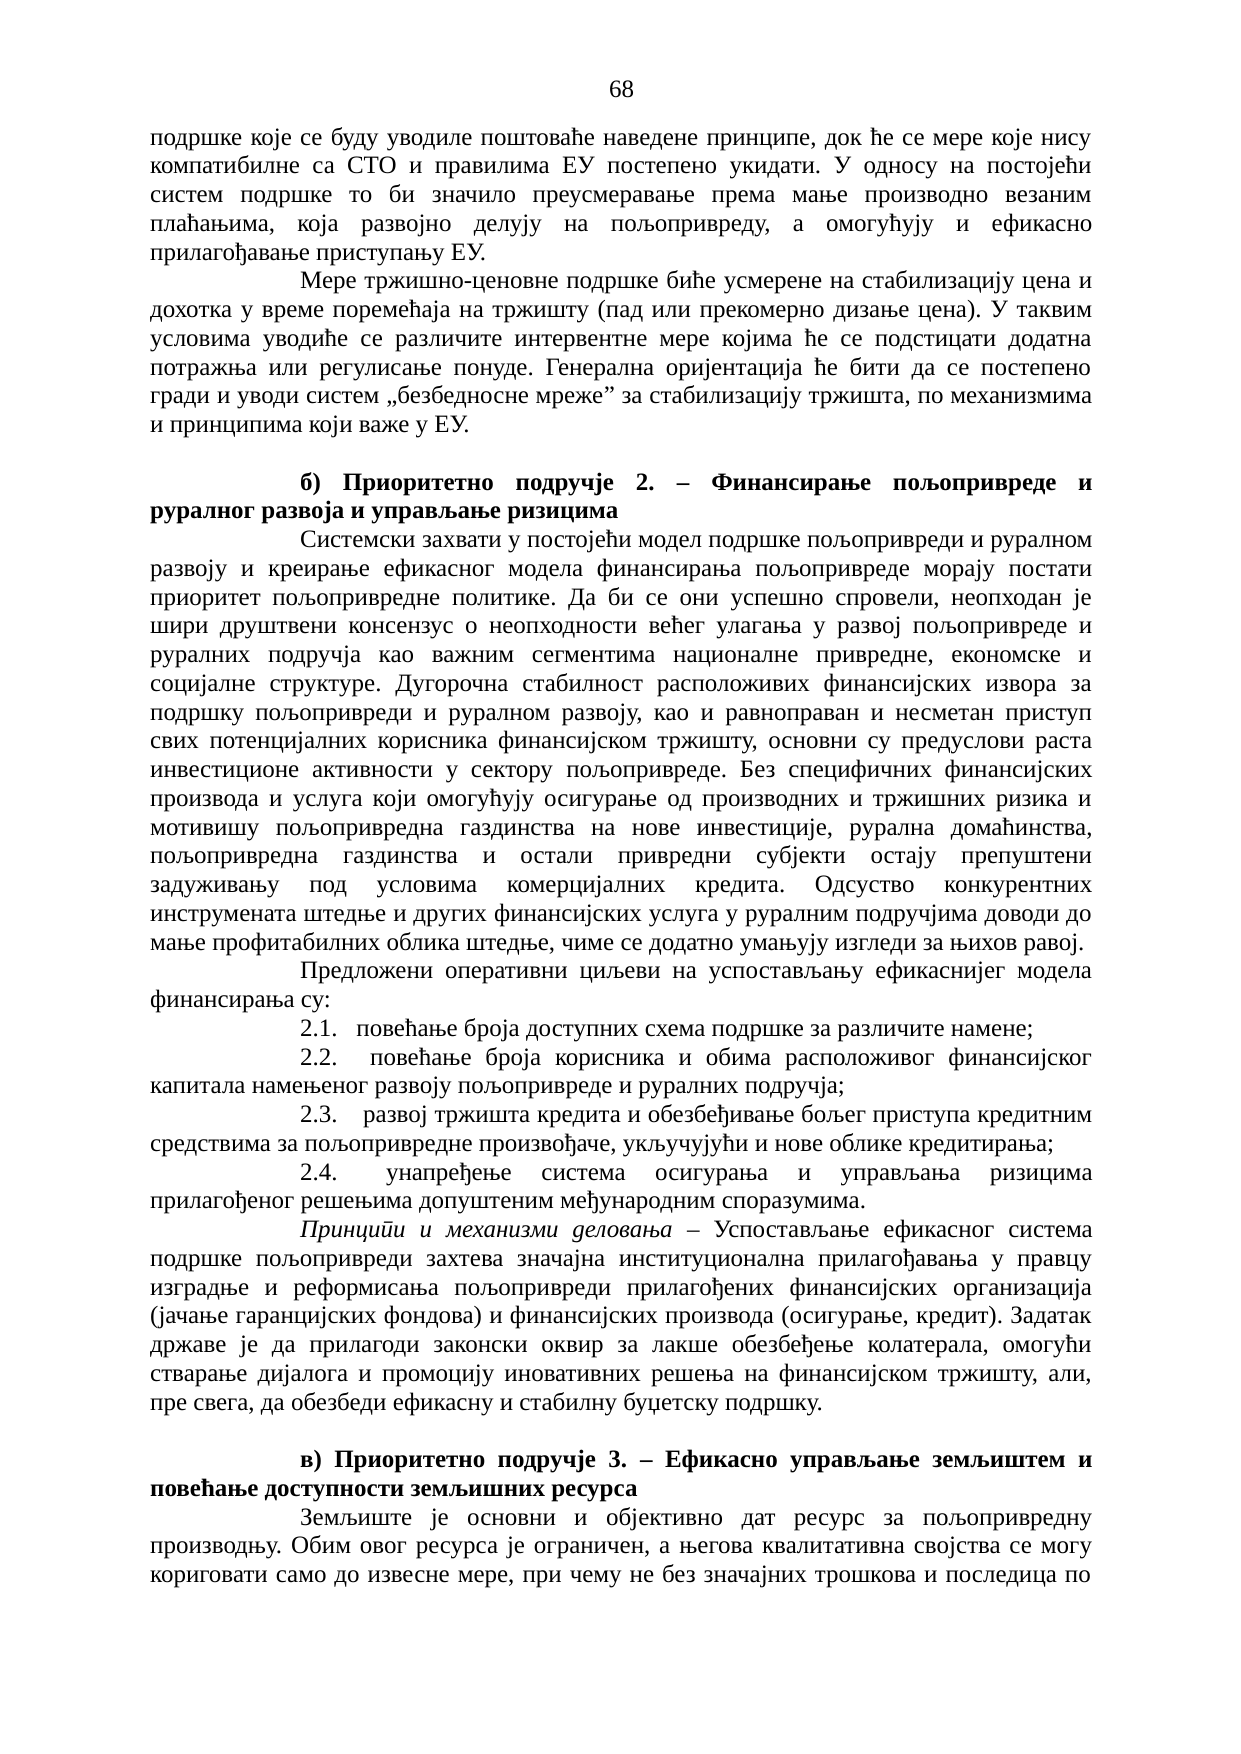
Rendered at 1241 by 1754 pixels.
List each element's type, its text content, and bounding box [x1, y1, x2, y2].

list развој тржишта кредита и обезбеђивање бољег приступа кредитним средствима за пољопривредне произвођаче, укључујући и нове облике кредитирања; [150, 1099, 1093, 1157]
text Мере тржишно-ценовне подршке биће усмерене на стабилизацију цена и дохотка у време поремећаја на тржишту (пад или прекомерно дизање цена). У таквим условима уводиће се различите интервентне мере којима ће се подстицати додатна потражња или регулисање понуде. Генерална оријентација ће бити да се постепено гради и уводи систем „безбедносне мреже” за стабилизацију тржишта, по механизмима и принципима који важе у ЕУ. [150, 266, 1093, 438]
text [150, 1502, 1093, 1588]
list повећање броја корисника и обима расположивог финансијског капитала намењеног развоју пољопривреде и руралних подручја; [150, 1042, 1093, 1099]
text Принципи и механизми деловања – Успостављање ефикасног система подршке пољопривреди захтева значајна институционална прилагођавања у правцу изградње и реформисања пољопривреди прилагођених финансијских организација (јачање гаранцијских фондова) и финансијских производа (осигурање, кредит). Задатак државе је да прилагоди законски оквир за лакше обезбеђење колатерала, омогући стварање дијалога и промоцију иновативних решења на финансијском тржишту, али, пре свега, да обезбеди ефикасну и стабилну буџетску подршку. [150, 1214, 1093, 1416]
text Системски захвати у постојећи модел подршке пољопривреди и руралном развоју и креирање ефикасног модела финансирања пољопривреде морају постати приоритет пољопривредне политике. Да би се они успешно спровели, неопходан је шири друштвени консензус о неопходности већег улагања у развој пољопривреде и руралних подручја као важним сегментима националне привредне, економске и социјалне структуре. Дугорочна стабилност расположивих финансијских извора за подршку пољопривреди и руралном развоју, као и равноправан и несметан приступ свих потенцијалних корисника финансијском тржишту, основни су предуслови раста инвестиционе активности у сектору пољопривреде. Без специфичних финансијских производа и услуга који омогућују осигурање од производних и тржишних ризика и мотивишу пољопривредна газдинства на нове инвестиције, рурална домаћинства, пољопривредна газдинства и остали привредни субјекти остају препуштени задуживању под условима комерцијалних кредита. Одсуство конкурентних инструмената штедње и других финансијских услуга у руралним подручјима доводи до мање профитабилних облика штедње, чиме се додатно умањују изгледи за њихов равој. [150, 524, 1093, 956]
text в) Приоритетно подручје 3. – Ефикасно управљање земљиштем и повећање доступности земљишних ресурса [150, 1444, 1093, 1502]
text Предложени оперативни циљеви на успостављању ефикаснијег модела финансирања су: [150, 956, 1093, 1013]
text б) Приоритетно подручје 2. – Финансирање пољопривреде и руралног развоја и управљање ризицима [150, 467, 1093, 524]
list унапређење система осигурања и управљања ризицима прилагођеног решењима допуштеним међународним споразумима. [150, 1157, 1093, 1214]
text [150, 122, 1093, 266]
list повећање броја доступних схема подршке за различите намене; [150, 1013, 1093, 1042]
